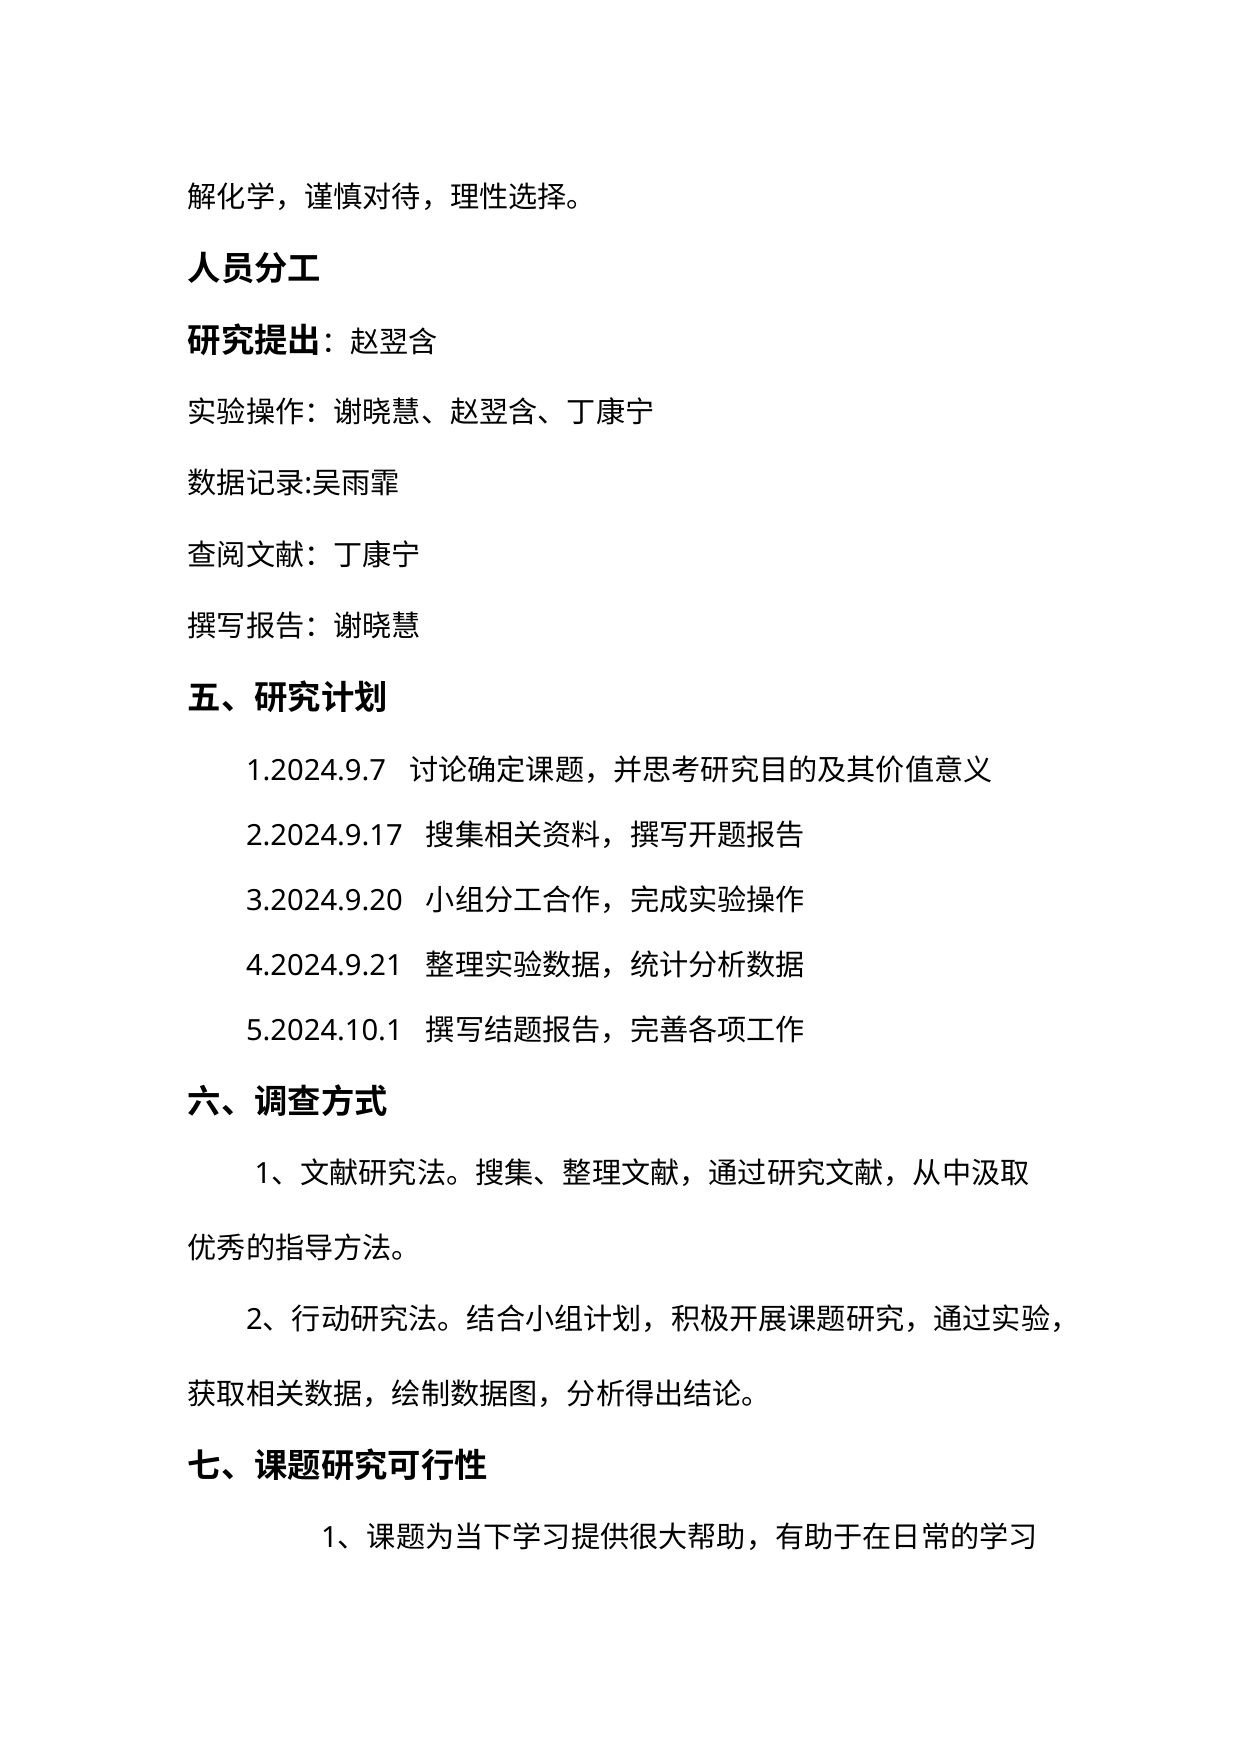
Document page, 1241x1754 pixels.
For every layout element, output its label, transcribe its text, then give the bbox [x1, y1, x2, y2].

text 2.2024.9.17 搜集相关资料，撰写开题报告 [187, 800, 1053, 865]
text 3.2024.9.20 小组分工合作，完成实验操作 [187, 865, 1053, 930]
text 实验操作：谢晓慧、赵翌含、丁康宁 [187, 378, 1053, 443]
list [262, 1502, 1053, 1567]
text 2、行动研究法。结合小组计划，积极开展课题研究，通过实验，获取相关数据，绘制数据图，分析得出结论。 [187, 1284, 1053, 1424]
text 5.2024.10.1 撰写结题报告，完善各项工作 [187, 995, 1053, 1060]
text 1.2024.9.7 讨论确定课题，并思考研究目的及其价值意义 [187, 735, 1053, 800]
text 4.2024.9.21 整理实验数据，统计分析数据 [187, 930, 1053, 995]
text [187, 162, 1053, 227]
text 人员分工 [187, 233, 1053, 298]
text 七、课题研究可行性 [187, 1430, 1053, 1495]
text 查阅文献：丁康宁 [187, 520, 1053, 585]
text 数据记录:吴雨霏 [187, 449, 1053, 514]
text 五、研究计划 [187, 663, 1053, 728]
text 研究提出：赵翌含 [187, 305, 1053, 370]
text 六、调查方式 [187, 1066, 1053, 1131]
text 1、文献研究法。搜集、整理文献，通过研究文献，从中汲取优秀的指导方法。 [187, 1138, 1053, 1278]
text 撰写报告：谢晓慧 [187, 591, 1053, 656]
